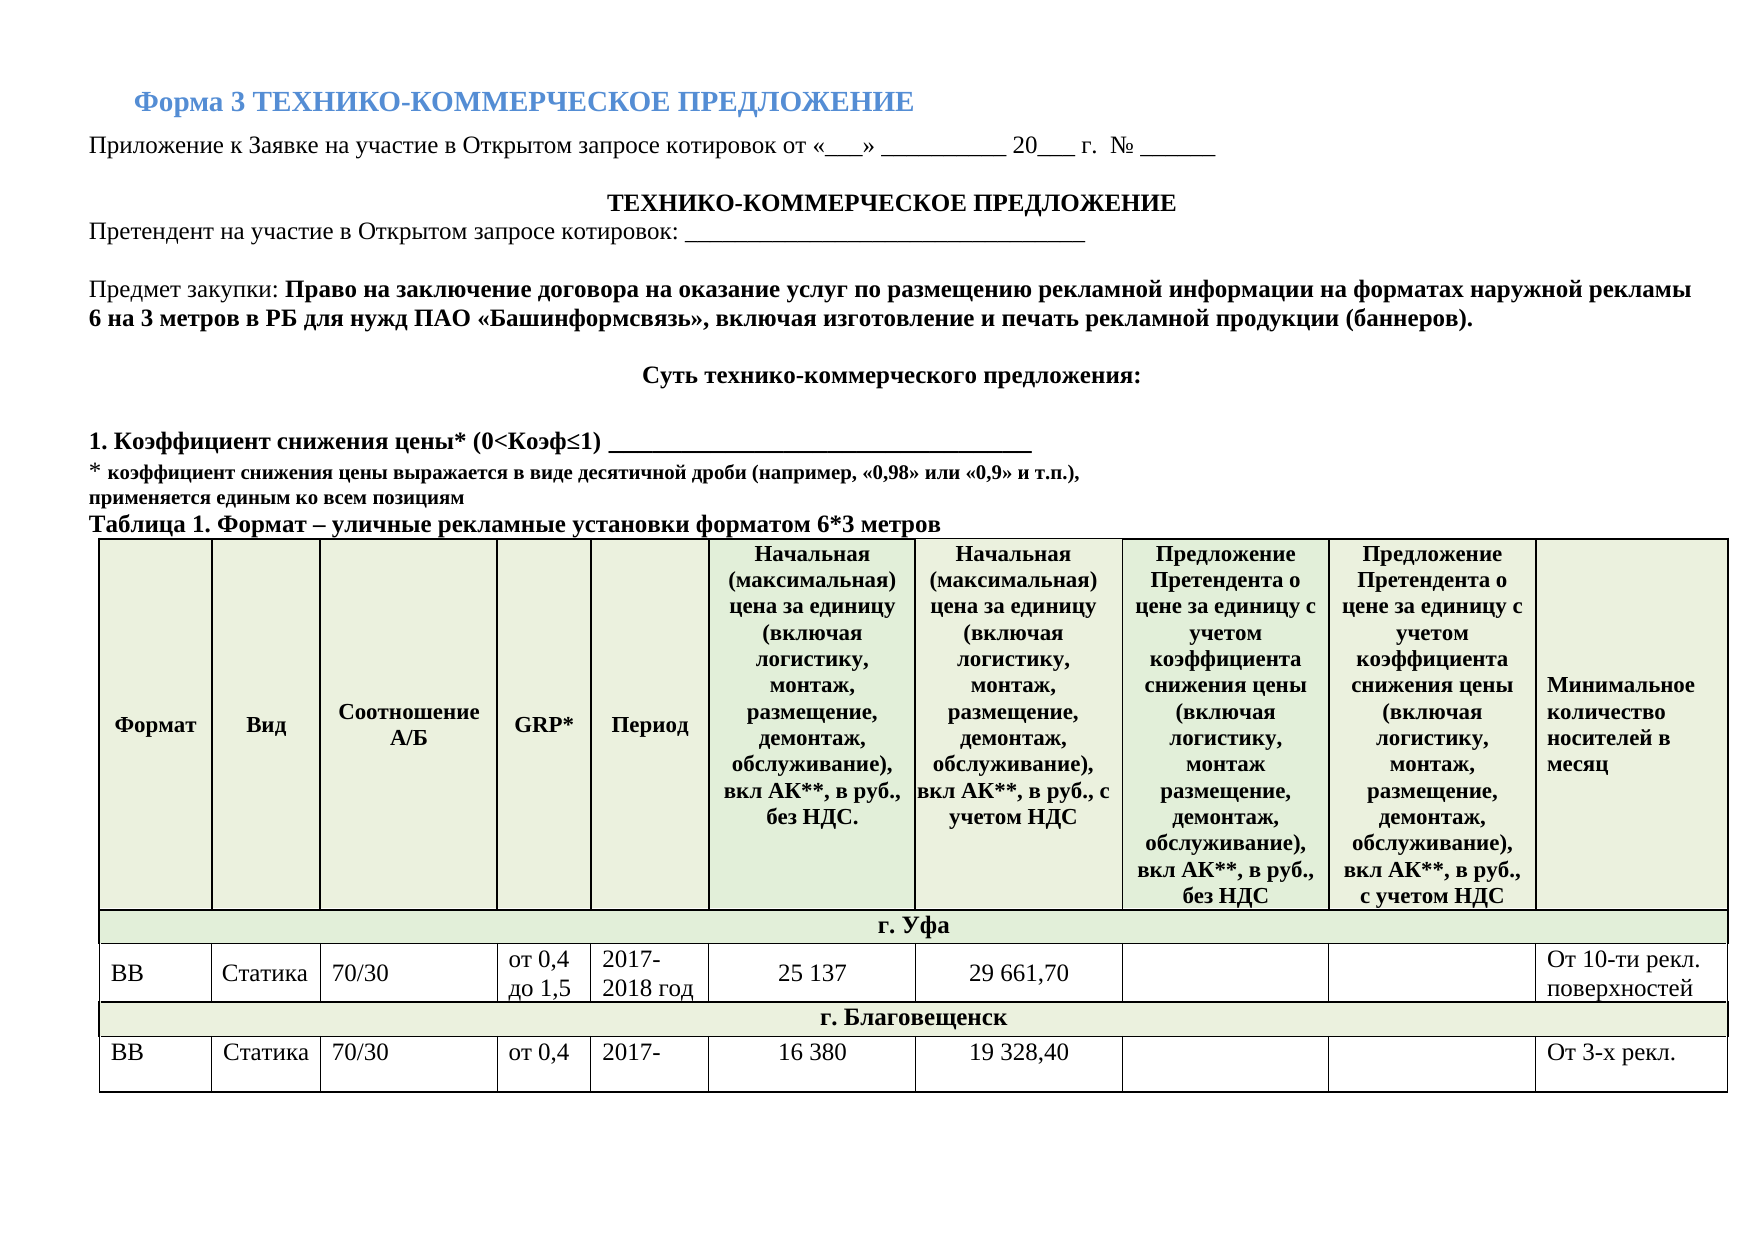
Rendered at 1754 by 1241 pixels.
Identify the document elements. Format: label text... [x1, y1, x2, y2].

table_cell г. Уфа [100, 911, 1727, 943]
text Предмет закупки: Право на заключение договора на оказание услуг по размещению рекламной информации на форматах наружной рекламы 6 на 3 метров в РБ для нужд ПАО «Башинформсвязь», включая изготовление и печать рекламной продукции (баннеров). [89, 274, 1695, 331]
table_cell от 0,4 до 1,5 [498, 1037, 590, 1091]
text Приложение к Заявке на участие в Открытом запросе котировок от «___» __________ 20___ г. № ______ [89, 130, 1695, 159]
table_header Предложение Претендента о цене за единицу с учетом коэффициента снижения цены (включая логистику, монтаж, размещение, демонтаж, обслуживание), вкл АК**, в руб., с учетом НДС [1330, 540, 1535, 908]
text применяется единым ко всем позициям [89, 485, 1695, 509]
table_cell 2017-2018 год [591, 1037, 708, 1091]
table_cell 29 661,70 [916, 944, 1122, 1001]
text * коэффициент снижения цены выражается в виде десятичной дроби (например, «0,98» или «0,9» и т.п.), [89, 456, 1695, 485]
table_header Предложение Претендента о цене за единицу с учетом коэффициента снижения цены (включая логистику, монтаж размещение, демонтаж, обслуживание), вкл АК**, в руб., без НДС [1123, 540, 1328, 908]
table_cell 70/30 [321, 1037, 497, 1091]
table_cell 2017-2018 год [591, 944, 708, 1001]
table_header GRP* [498, 540, 590, 908]
table_cell От 10-ти рекл. поверхностей [1536, 943, 1727, 1001]
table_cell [1536, 1036, 1727, 1091]
subtitle Форма 3 ТЕХНИКО-КОММЕРЧЕСКОЕ ПРЕДЛОЖЕНИЕ [134, 84, 1695, 118]
table_cell BB [100, 944, 211, 1001]
text ТЕХНИКО-КОММЕРЧЕСКОЕ ПРЕДЛОЖЕНИЕ [89, 188, 1695, 216]
text Суть технико-коммерческого предложения: [89, 360, 1695, 389]
table_cell BB [100, 1037, 211, 1091]
table_cell [1123, 944, 1328, 1001]
table_cell 16 380 [709, 1037, 915, 1091]
table_header Соотношение А/Б [321, 540, 496, 908]
table_cell [1329, 1037, 1535, 1091]
text Претендент на участие в Открытом запросе котировок: ________________________________ [89, 216, 1695, 245]
table_cell 19 328,40 [916, 1037, 1122, 1091]
table_cell 25 137 [709, 944, 915, 1001]
table_cell [1123, 1037, 1328, 1091]
table_header Начальная (максимальная) цена за единицу (включая логистику, монтаж, размещение, демонтаж, обслуживание), вкл АК**, в руб., без НДС. [710, 540, 914, 908]
text Таблица 1. Формат – уличные рекламные установки форматом 6*3 метров [89, 509, 1695, 537]
table_cell от 0,4 до 1,5 [498, 944, 590, 1001]
table_cell Статика [212, 944, 320, 1001]
text 1. Коэффициент снижения цены* (0<Коэф≤1) _____________________________ [89, 422, 1695, 456]
table_cell Статика [212, 1037, 320, 1091]
table_header Начальная (максимальная) цена за единицу (включая логистику, монтаж, размещение, демонтаж, обслуживание), вкл АК**, в руб., с учетом НДС [916, 539, 1122, 908]
table_header Вид [213, 540, 319, 908]
table_cell [1329, 944, 1535, 1001]
table_cell 70/30 [321, 944, 497, 1001]
table_cell г. Благовещенск [100, 1001, 1727, 1036]
table_header Формат [100, 540, 211, 908]
table_header Период [592, 540, 708, 908]
table_header Минимальное количество носителей в месяц [1537, 540, 1727, 908]
